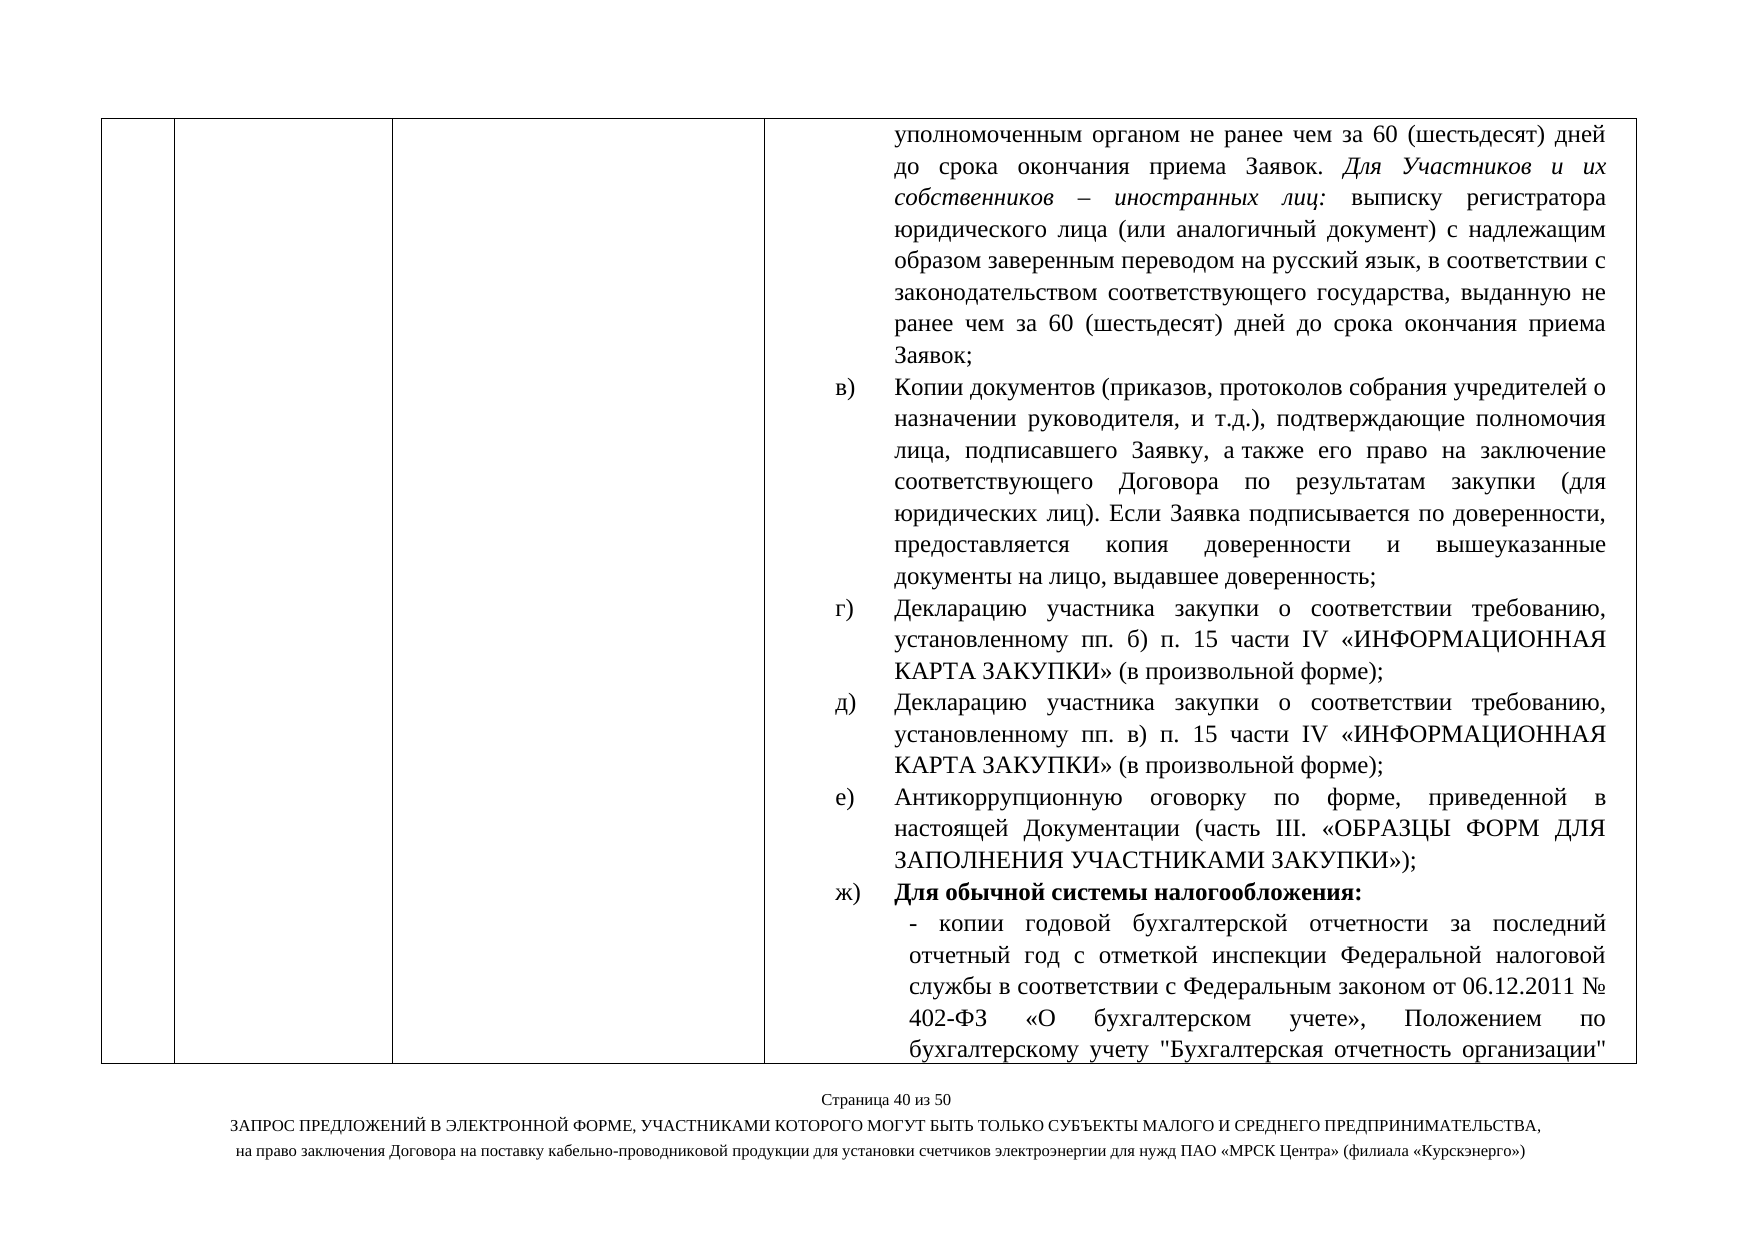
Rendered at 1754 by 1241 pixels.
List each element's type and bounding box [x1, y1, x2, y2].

table_cell [393, 119, 764, 1063]
table_cell [102, 119, 174, 1063]
table_cell [175, 119, 392, 1063]
table_cell [765, 119, 1636, 1063]
